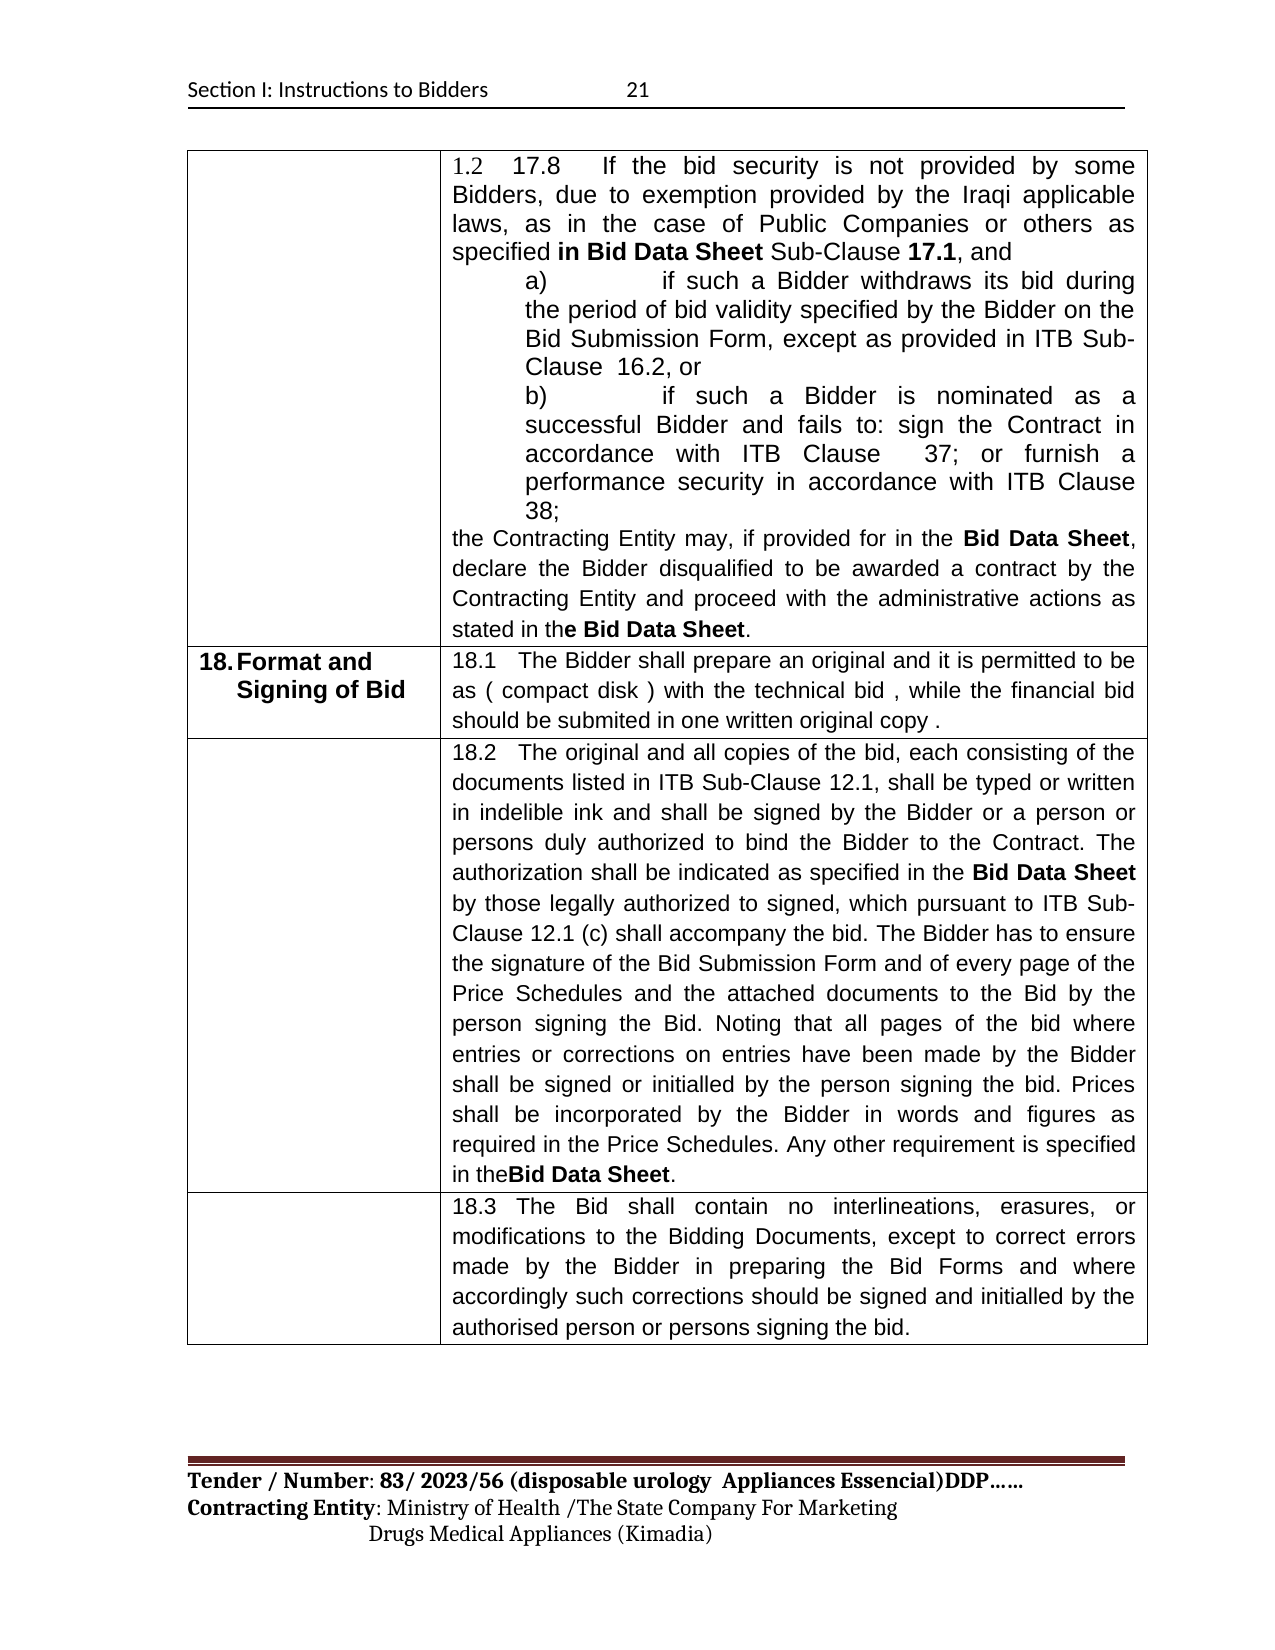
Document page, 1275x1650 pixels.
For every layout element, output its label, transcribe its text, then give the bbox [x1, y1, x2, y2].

table_cell 18.3 The Bid shall contain no interlineations, erasures, or modifications to the Bidding Documents, except to correct errors made by the Bidder in preparing the Bid Forms and where accordingly such corrections should be signed and initialled by the authorised person or persons signing the bid. [441, 1193, 1147, 1344]
table_cell 18.2 The original and all copies of the bid, each consisting of the documents listed in ITB Sub-Clause 12.1, shall be typed or written in indelible ink and shall be signed by the Bidder or a person or persons duly authorized to bind the Bidder to the Contract. The authorization shall be indicated as specified in the Bid Data Sheet by those legally authorized to signed, which pursuant to ITB Sub-Clause 12.1 (c) shall accompany the bid. The Bidder has to ensure the signature of the Bid Submission Form and of every page of the Price Schedules and the attached documents to the Bid by the person signing the Bid. Noting that all pages of the bid where entries or corrections on entries have been made by the Bidder shall be signed or initialled by the person signing the bid. Prices shall be incorporated by the Bidder in words and figures as required in the Price Schedules. Any other requirement is specified in theBid Data Sheet. [441, 739, 1147, 1192]
table_cell [188, 739, 440, 1192]
table_cell [188, 1193, 440, 1344]
table_cell [188, 151, 440, 646]
table_cell 18.1 The Bidder shall prepare an original and it is permitted to be as ( compact disk ) with the technical bid , while the financial bid should be submited in one written original copy . [441, 647, 1147, 737]
table_cell 18. Format and Signing of Bid [188, 647, 440, 737]
table_cell 17.8 If the bid security is not provided by some Bidders, due to exemption provided by the Iraqi applicable laws, as in the case of Public Companies or others as specified in Bid Data Sheet Sub-Clause 17.1, and if such a Bidder withdraws its bid during the period of bid validity specified by the Bidder on the Bid Submission Form, except as provided in ITB Sub-Clause 16.2, or if such a Bidder is nominated as a successful Bidder and fails to: sign the Contract in accordance with ITB Clause 37; or furnish a performance security in accordance with ITB Clause 38; the Contracting Entity may, if provided for in the Bid Data Sheet, declare the Bidder disqualified to be awarded a contract by the Contracting Entity and proceed with the administrative actions as stated in the Bid Data Sheet. [441, 151, 1147, 646]
